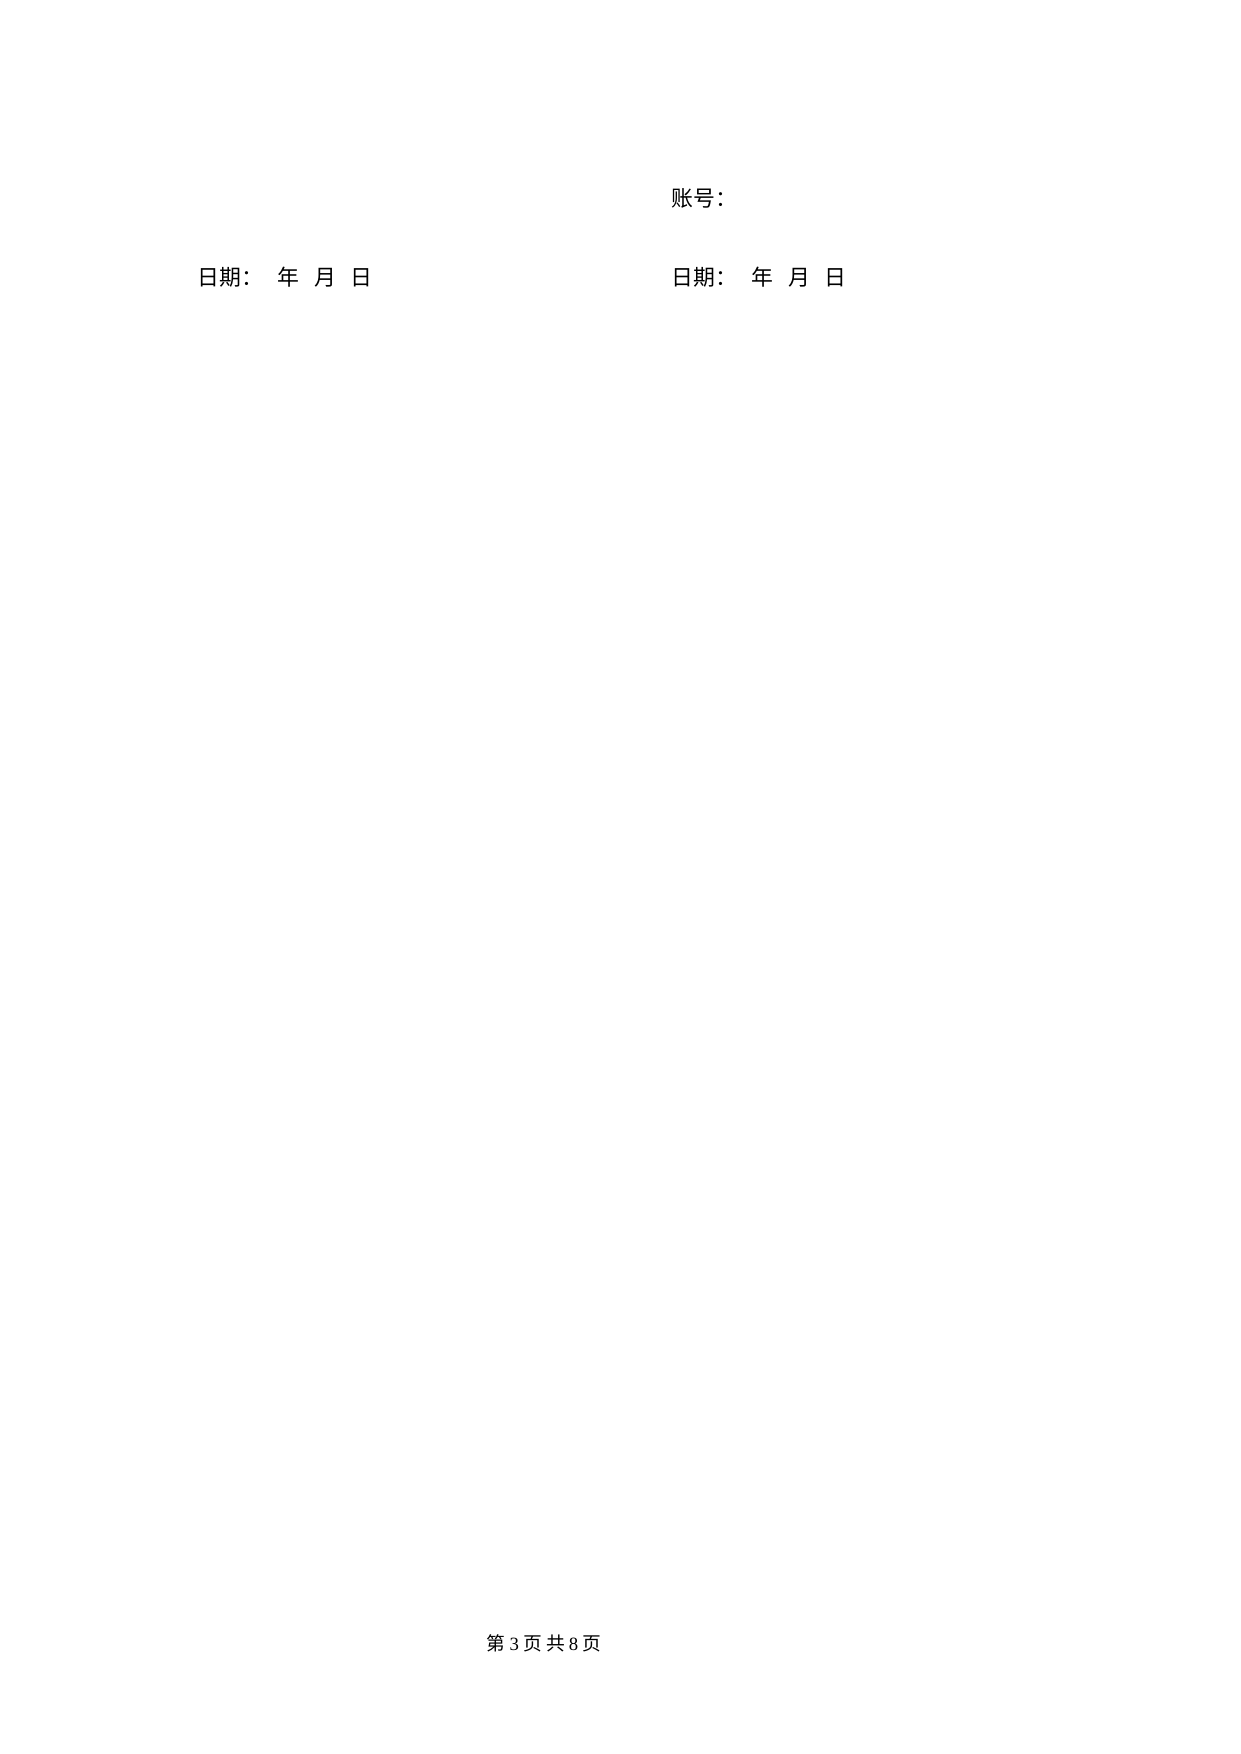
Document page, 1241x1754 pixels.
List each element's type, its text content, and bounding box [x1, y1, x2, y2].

table_cell 日期： 年 月 日 [186, 232, 660, 320]
table_cell 日期： 年 月 日 [660, 232, 1103, 320]
table_cell 账号： [660, 162, 1103, 232]
